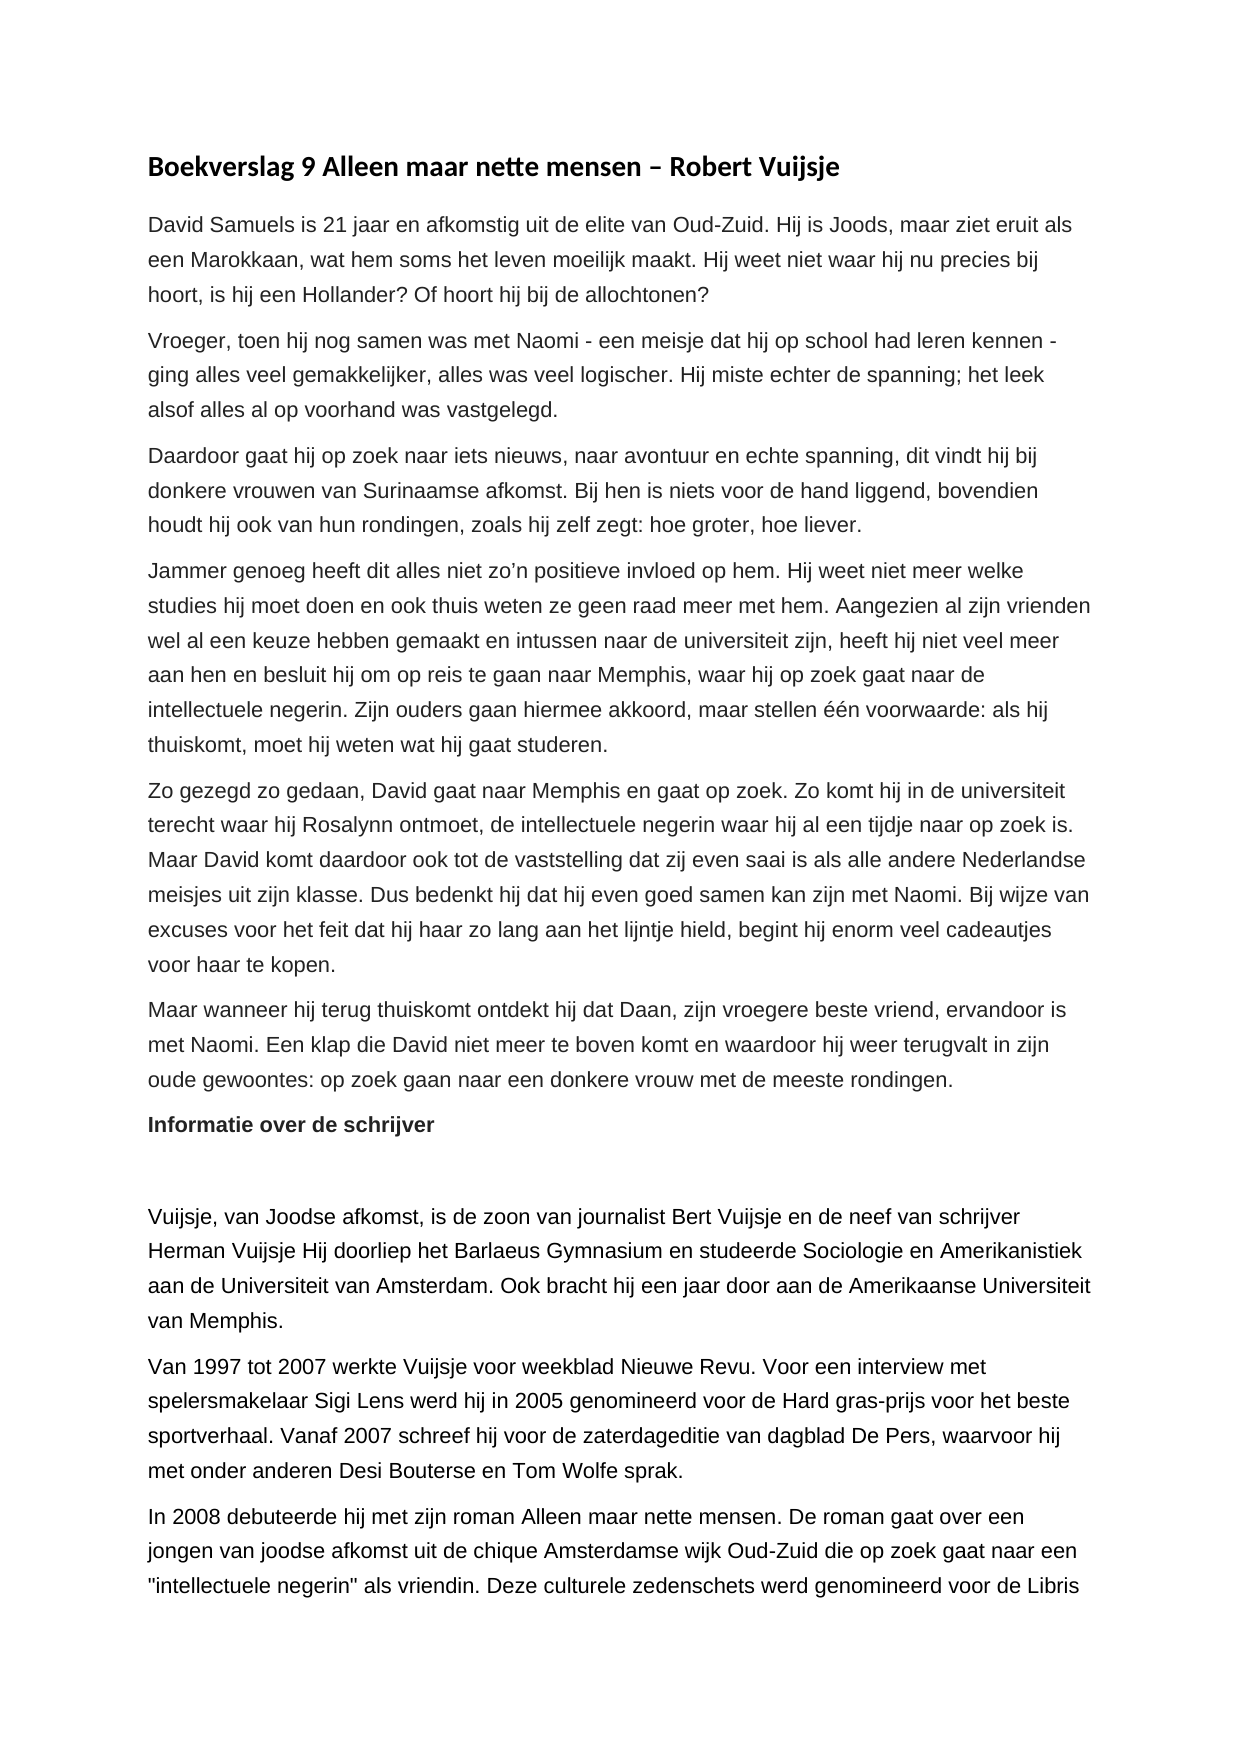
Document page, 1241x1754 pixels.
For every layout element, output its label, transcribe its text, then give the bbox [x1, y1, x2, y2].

text Zo gezegd zo gedaan, David gaat naar Memphis en gaat op zoek. Zo komt hij in de universiteit terecht waar hij Rosalynn ontmoet, de intellectuele negerin waar hij al een tijdje naar op zoek is. Maar David komt daardoor ook tot de vaststelling dat zij even saai is als alle andere Nederlandse meisjes uit zijn klasse. Dus bedenkt hij dat hij even goed samen kan zijn met Naomi. Bij wijze van excuses voor het feit dat hij haar zo lang aan het lijntje hield, begint hij enorm veel cadeautjes voor haar te kopen. [148, 768, 1093, 977]
text Jammer genoeg heeft dit alles niet zo’n positieve invloed op hem. Hij weet niet meer welke studies hij moet doen en ook thuis weten ze geen raad meer met hem. Aangezien al zijn vrienden wel al een keuze hebben gemaakt en intussen naar de universiteit zijn, heeft hij niet veel meer aan hen en besluit hij om op reis te gaan naar Memphis, waar hij op zoek gaat naar de intellectuele negerin. Zijn ouders gaan hiermee akkoord, maar stellen één voorwaarde: als hij thuiskomt, moet hij weten wat hij gaat studeren. [148, 548, 1093, 757]
text Daardoor gaat hij op zoek naar iets nieuws, naar avontuur en echte spanning, dit vindt hij bij donkere vrouwen van Surinaamse afkomst. Bij hen is niets voor de hand liggend, bovendien houdt hij ook van hun rondingen, zoals hij zelf zegt: hoe groter, hoe liever. [148, 433, 1093, 537]
text Van 1997 tot 2007 werkte Vuijsje voor weekblad Nieuwe Revu. Voor een interview met spelersmakelaar Sigi Lens werd hij in 2005 genomineerd voor de Hard gras-prijs voor het beste sportverhaal. Vanaf 2007 schreef hij voor de zaterdageditie van dagblad De Pers, waarvoor hij met onder anderen Desi Bouterse en Tom Wolfe sprak. [148, 1344, 1093, 1483]
text Boekverslag 9 Alleen maar nette mensen – Robert Vuijsje [148, 148, 1093, 183]
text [148, 1494, 1093, 1598]
text David Samuels is 21 jaar en afkomstig uit de elite van Oud-Zuid. Hij is Joods, maar ziet eruit als een Marokkaan, wat hem soms het leven moeilijk maakt. Hij weet niet waar hij nu precies bij hoort, is hij een Hollander? Of hoort hij bij de allochtonen? [148, 203, 1093, 307]
text Maar wanneer hij terug thuiskomt ontdekt hij dat Daan, zijn vroegere beste vriend, ervandoor is met Naomi. Een klap die David niet meer te boven komt en waardoor hij weer terugvalt in zijn oude gewoontes: op zoek gaan naar een donkere vrouw met de meeste rondingen. [148, 987, 1093, 1092]
text Informatie over de schrijver [148, 1103, 1093, 1137]
text Vuijsje, van Joodse afkomst, is de zoon van journalist Bert Vuijsje en de neef van schrijver Herman Vuijsje Hij doorliep het Barlaeus Gymnasium en studeerde Sociologie en Amerikanistiek aan de Universiteit van Amsterdam. Ook bracht hij een jaar door aan de Amerikaanse Universiteit van Memphis. [148, 1194, 1093, 1333]
text Vroeger, toen hij nog samen was met Naomi - een meisje dat hij op school had leren kennen - ging alles veel gemakkelijker, alles was veel logischer. Hij miste echter de spanning; het leek alsof alles al op voorhand was vastgelegd. [148, 318, 1093, 422]
